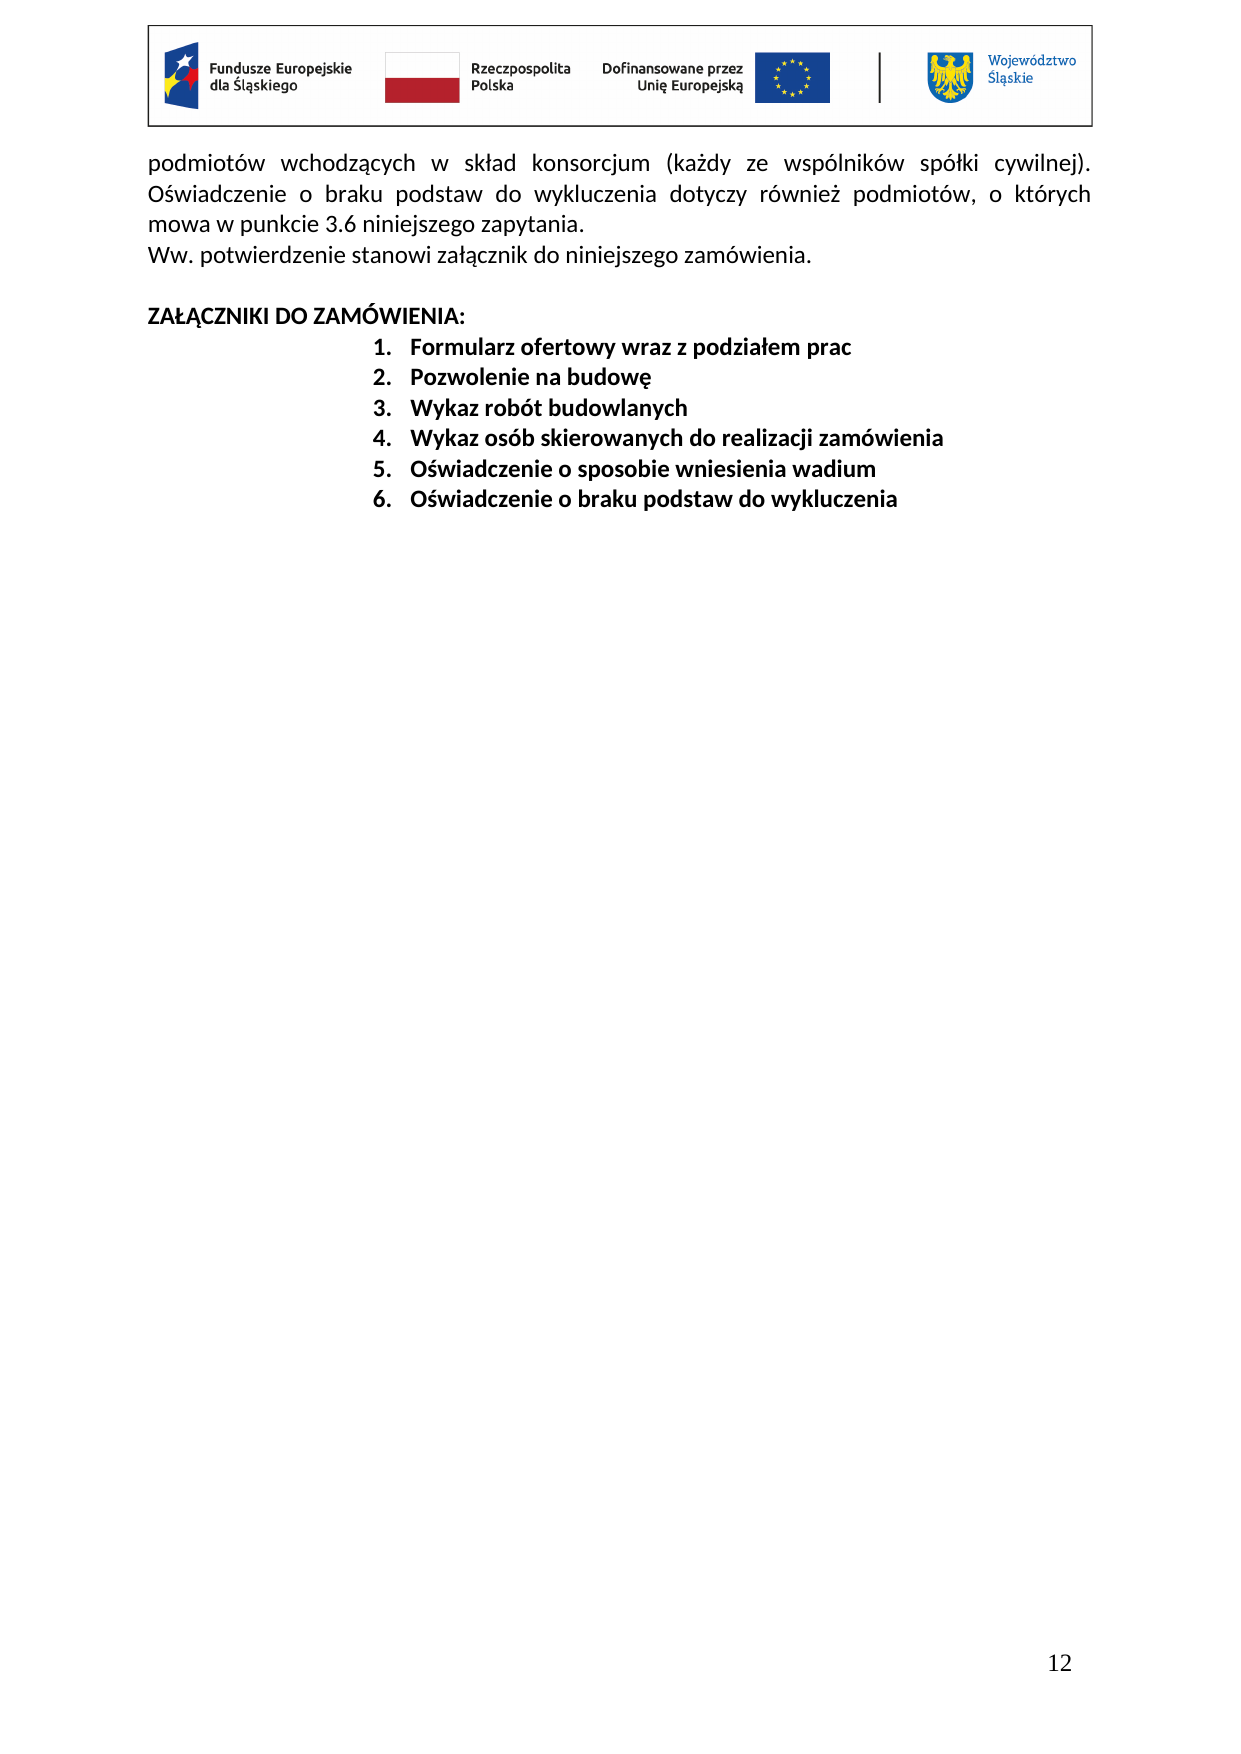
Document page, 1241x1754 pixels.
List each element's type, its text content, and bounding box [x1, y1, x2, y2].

text ZAŁĄCZNIKI DO ZAMÓWIENIA: [148, 300, 1093, 331]
list Oświadczenie o sposobie wniesienia wadium [373, 453, 1093, 483]
text Ww. potwierdzenie stanowi załącznik do niniejszego zamówienia. [148, 239, 1093, 270]
picture [147, 25, 1093, 127]
list Wykaz osób skierowanych do realizacji zamówienia [373, 422, 1093, 453]
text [148, 148, 1093, 239]
list Oświadczenie o braku podstaw do wykluczenia [373, 483, 1093, 514]
list Wykaz robót budowlanych [373, 392, 1093, 422]
list Formularz ofertowy wraz z podziałem prac [373, 331, 1093, 361]
list Pozwolenie na budowę [373, 361, 1093, 392]
